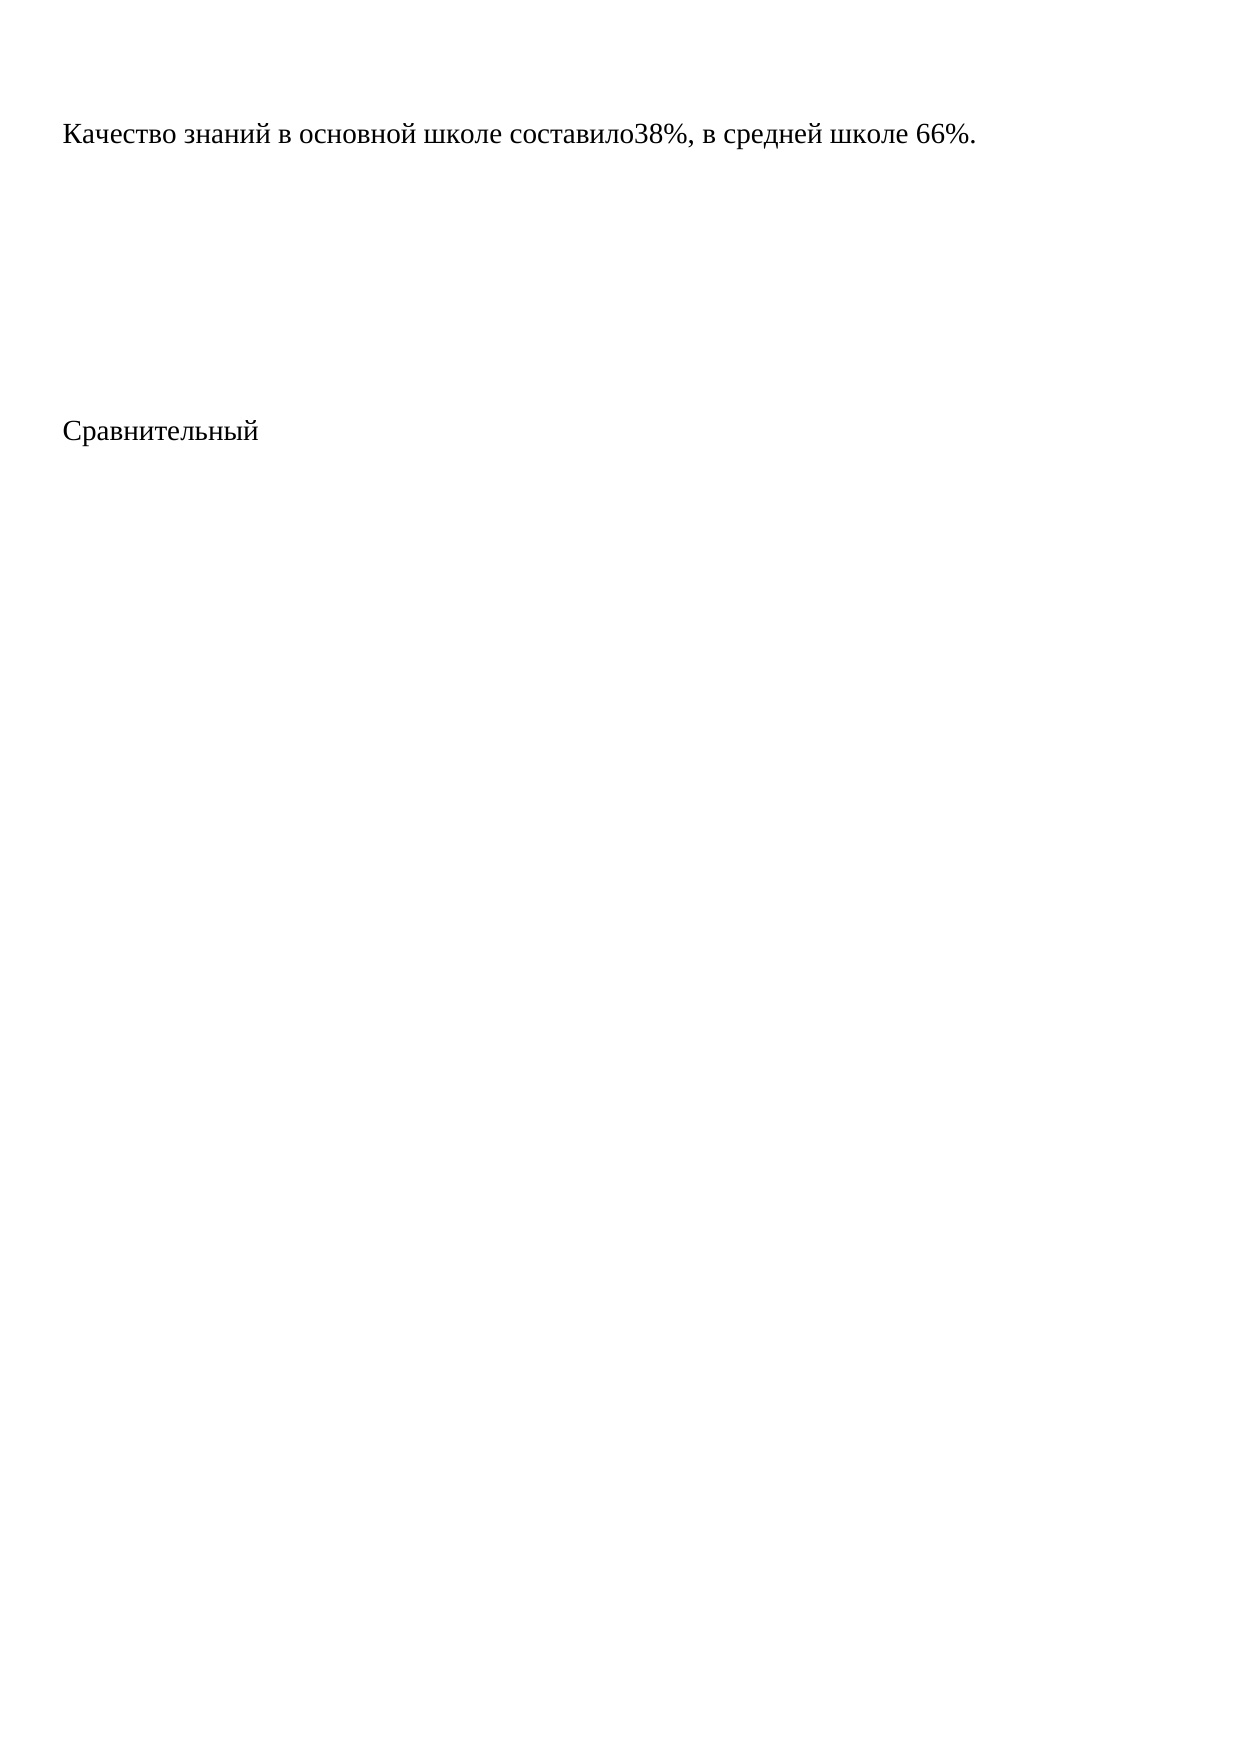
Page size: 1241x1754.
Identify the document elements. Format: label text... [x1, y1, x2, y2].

text Качество знаний в основной школе составило38%, в средней школе 66%. [62, 117, 1240, 150]
text Сравнительный [62, 413, 1240, 447]
